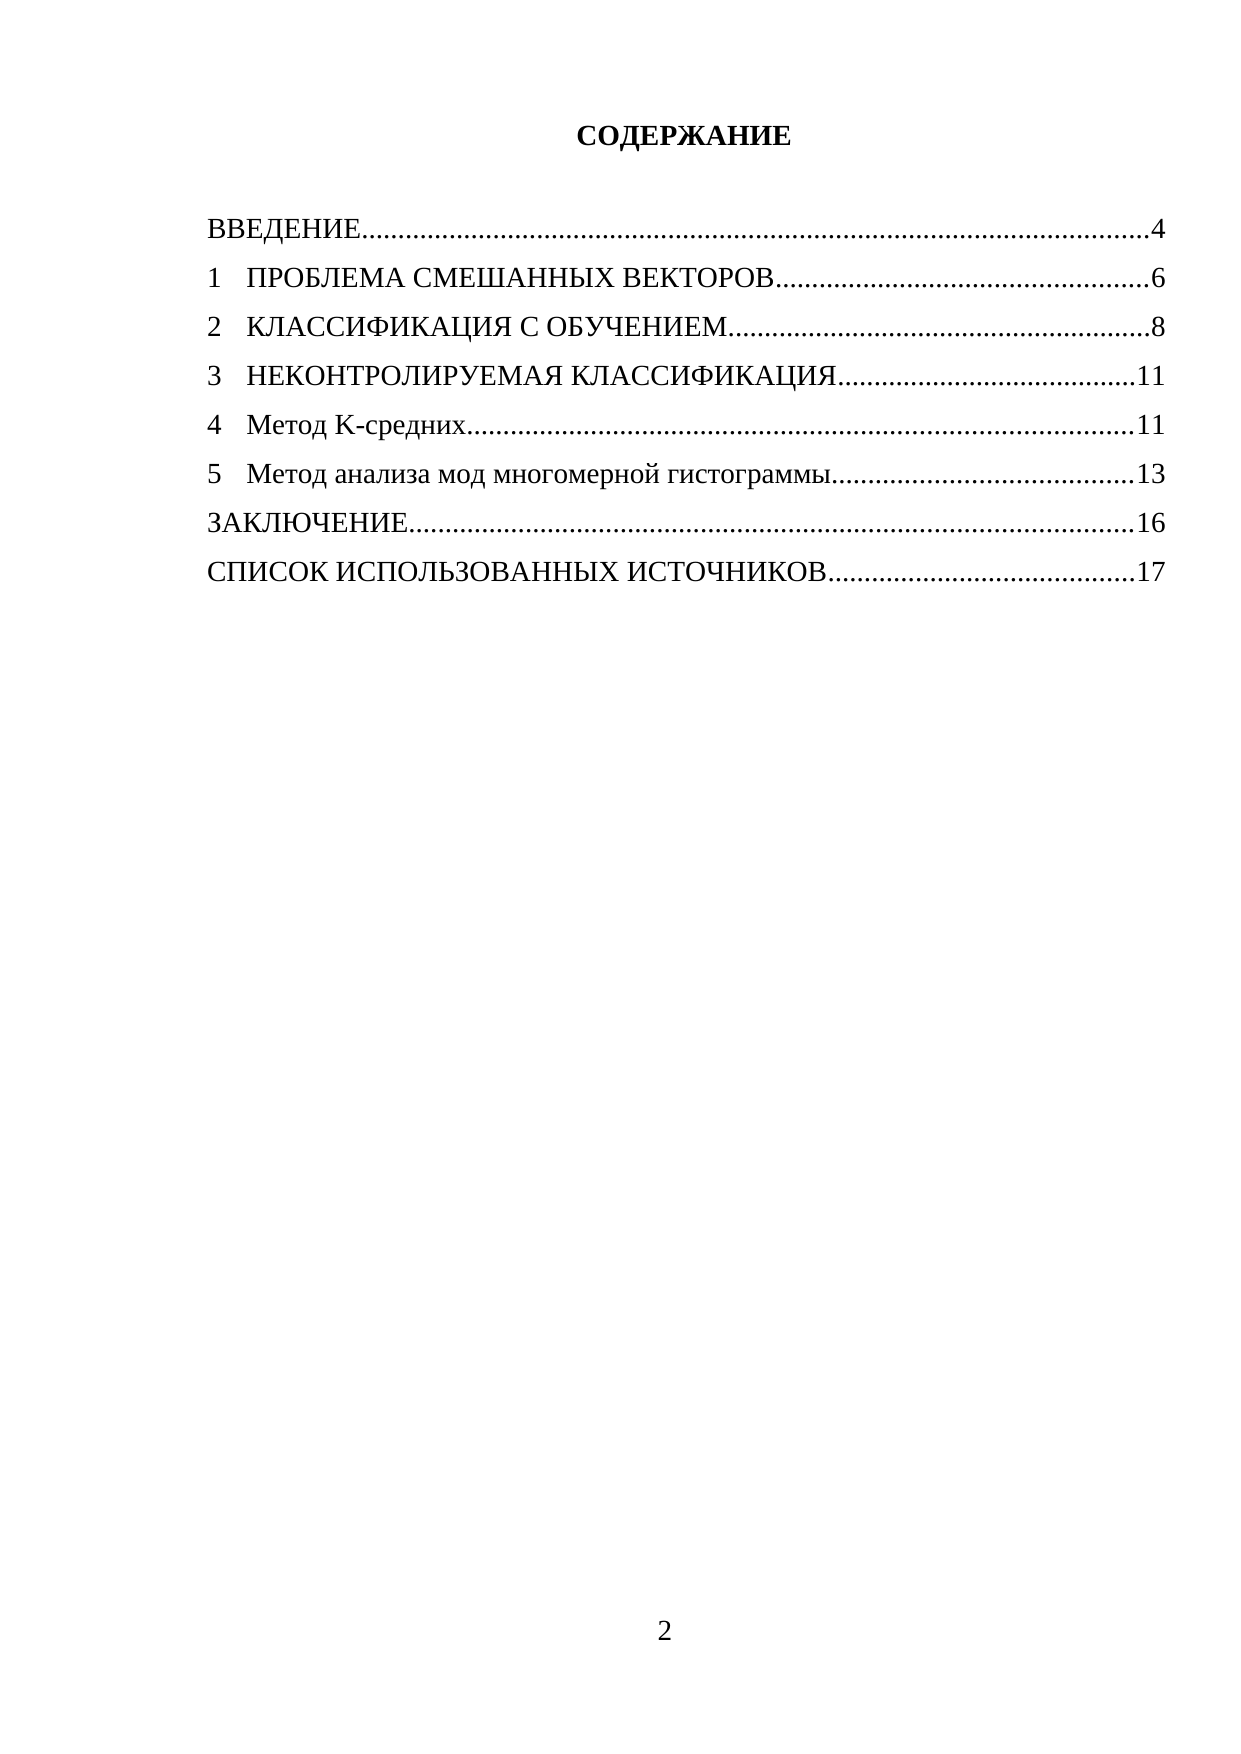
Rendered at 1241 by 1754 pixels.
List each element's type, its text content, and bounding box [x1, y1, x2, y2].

list Содержание [216, 118, 1152, 152]
